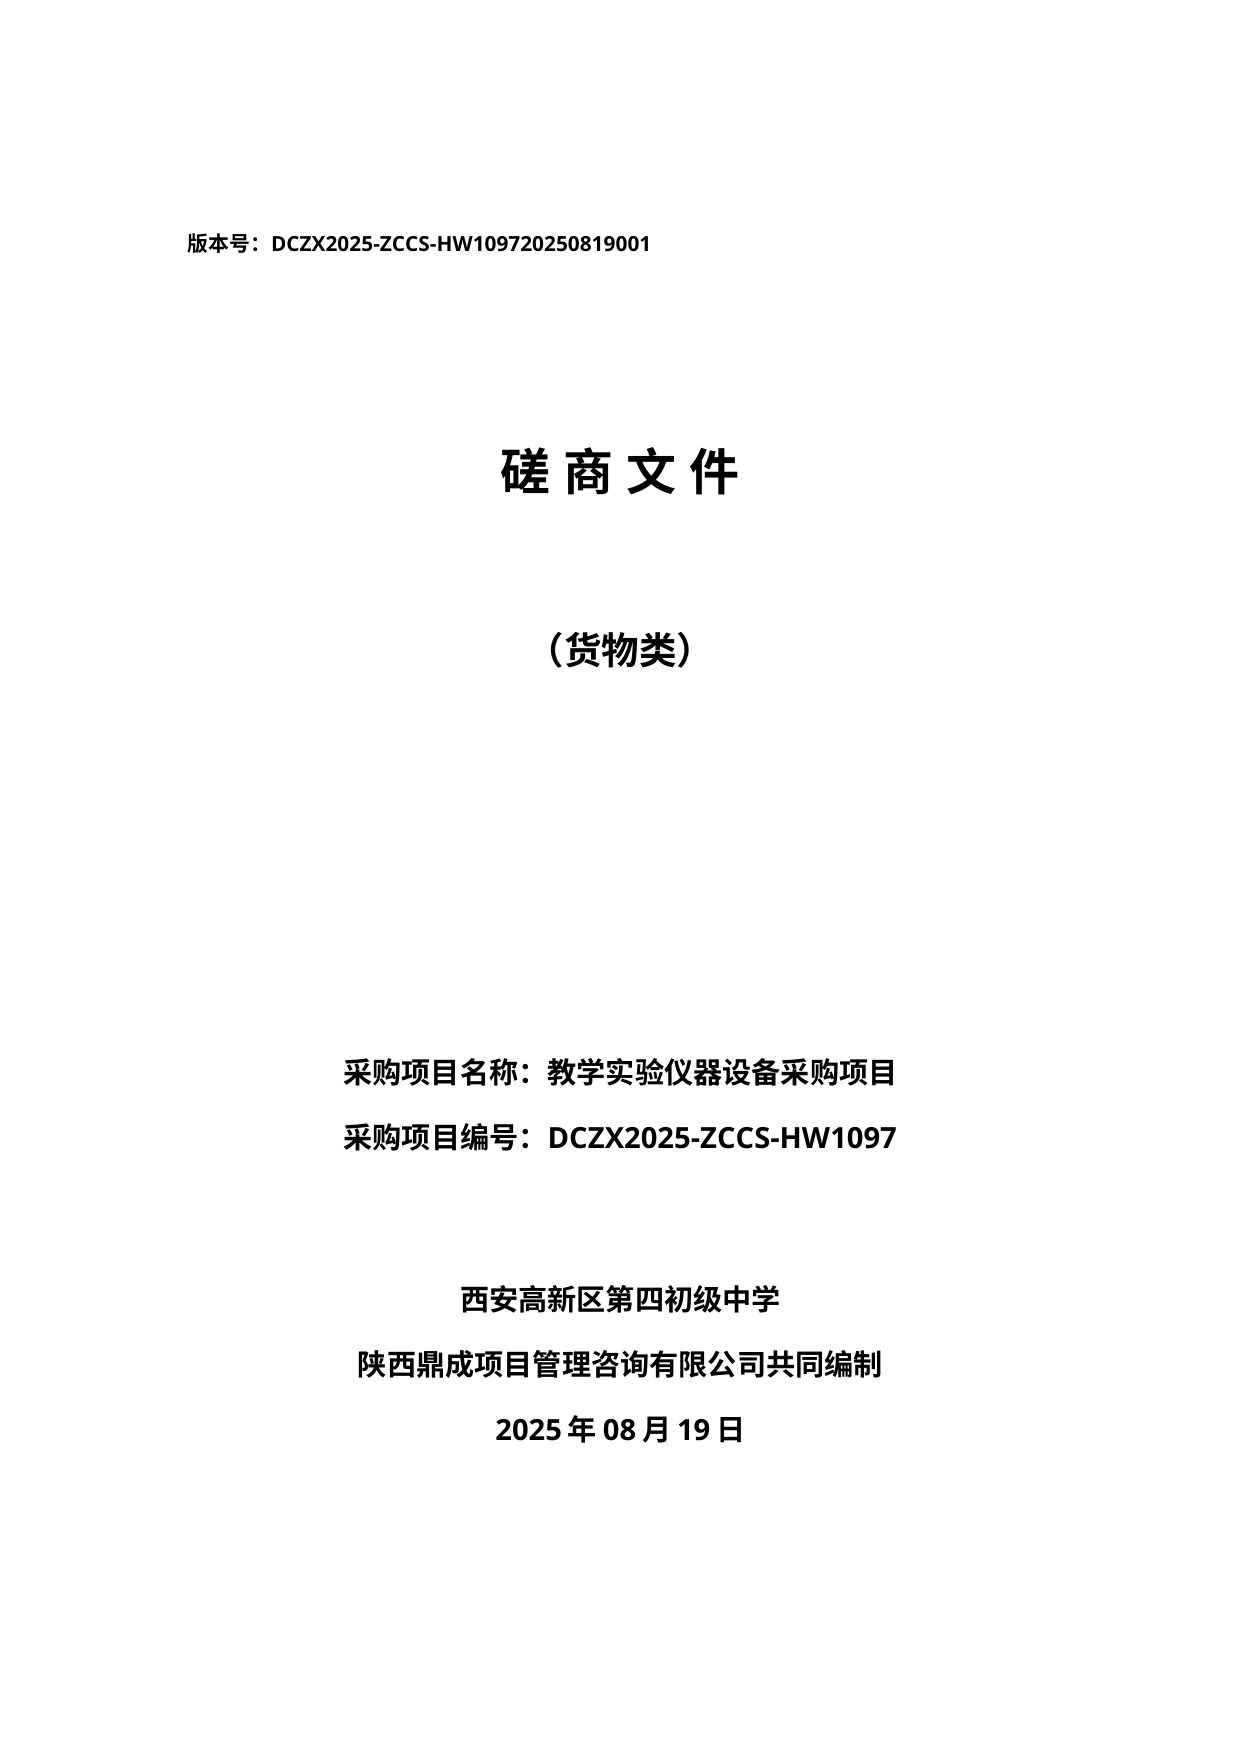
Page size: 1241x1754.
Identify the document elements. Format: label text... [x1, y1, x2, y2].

text 陕西鼎成项目管理咨询有限公司共同编制 [187, 1332, 1053, 1397]
text 西安高新区第四初级中学 [187, 1267, 1053, 1332]
text 采购项目名称：教学实验仪器设备采购项目 [187, 1039, 1053, 1104]
text 磋 商 文 件 [187, 422, 1053, 617]
text 版本号：DCZX2025-ZCCS-HW109720250819001 [187, 227, 1053, 422]
text 采购项目编号：DCZX2025-ZCCS-HW1097 [187, 1104, 1053, 1267]
text 2025年08月19日 [187, 1397, 1053, 1462]
text （货物类） [187, 617, 1053, 1039]
